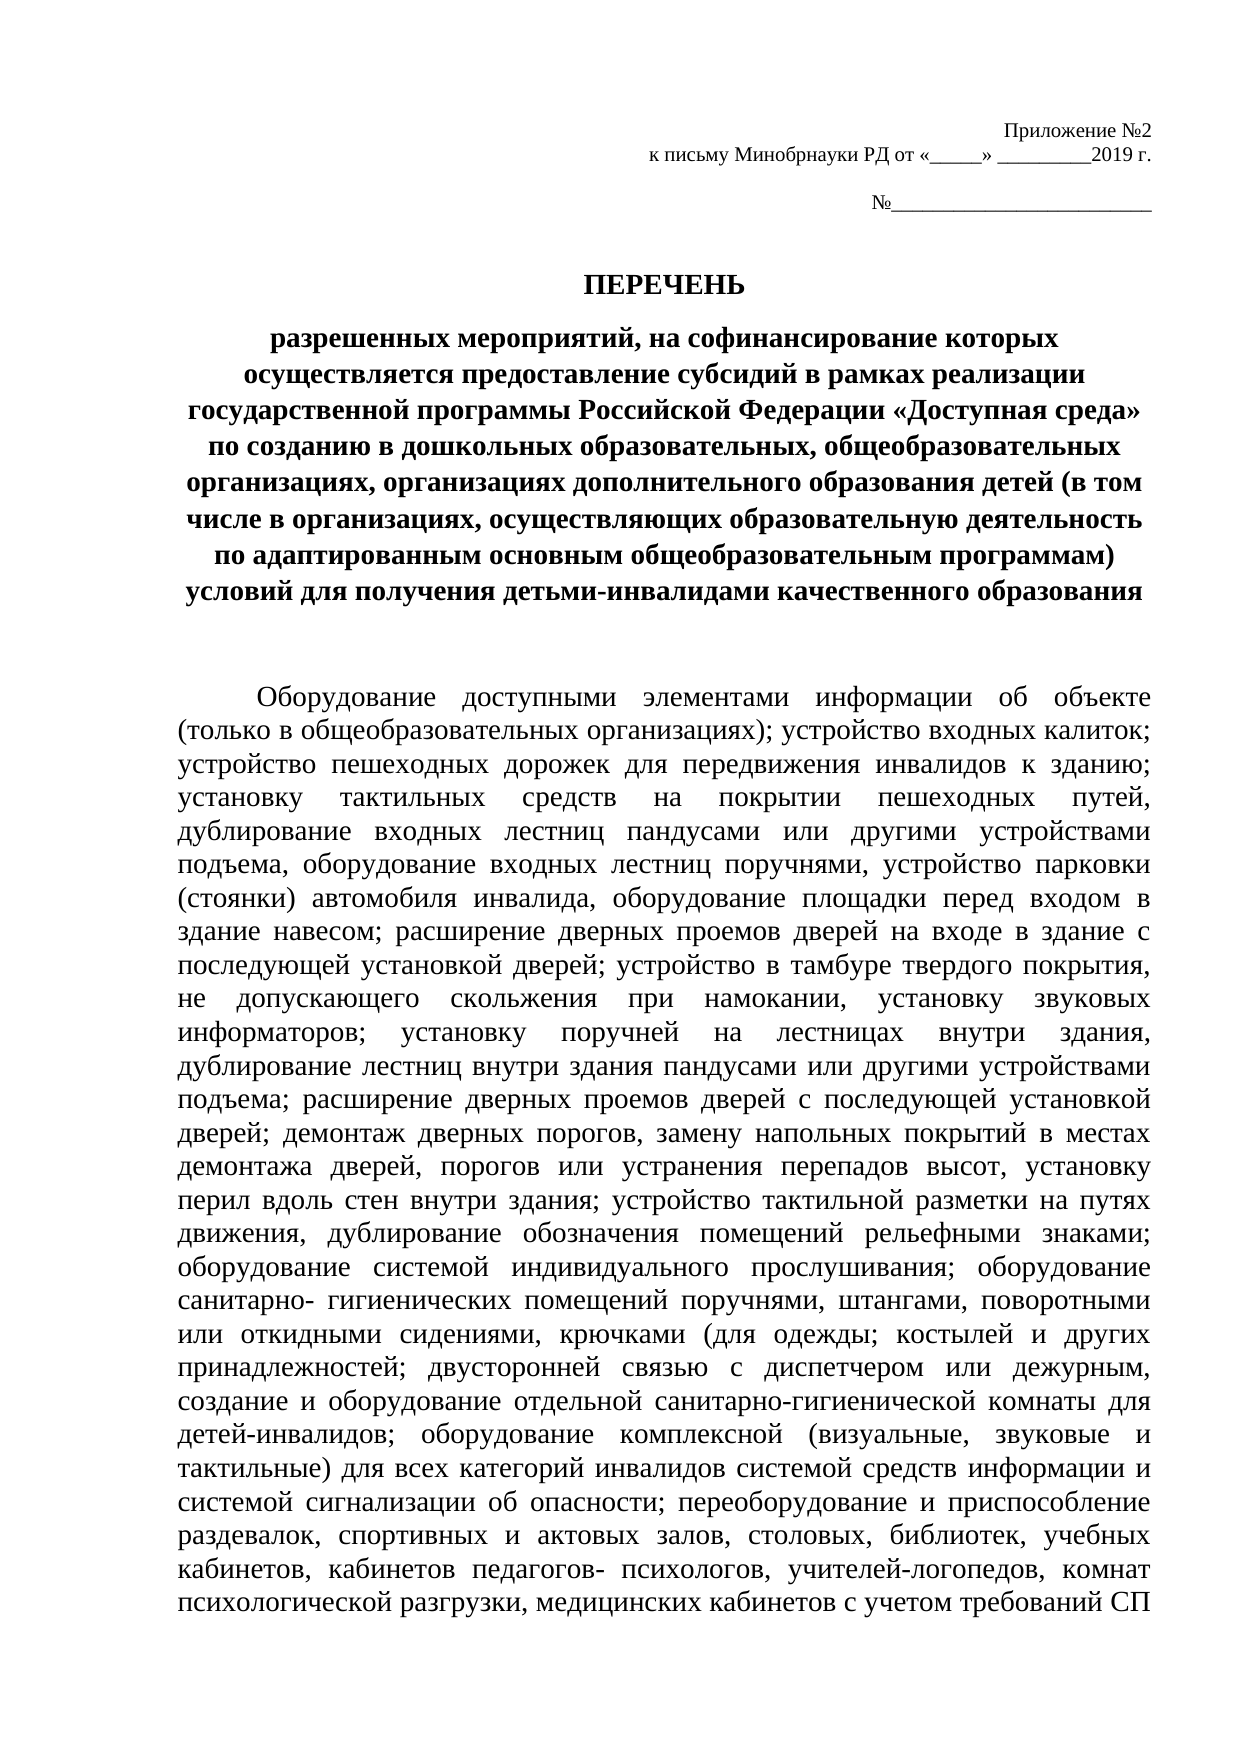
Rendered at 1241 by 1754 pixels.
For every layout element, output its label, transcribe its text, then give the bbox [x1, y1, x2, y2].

text разрешенных мероприятий, на софинансирование которых осуществляется предоставление субсидий в рамках реализации государственной программы Российской Федерации «Доступная среда» по созданию в дошкольных образовательных, общеобразовательных организациях, организациях дополнительного образования детей (в том числе в организациях, осуществляющих образовательную деятельность по адаптированным основным общеобразовательным программам) условий для получения детьми-инвалидами качественного образования [177, 320, 1152, 607]
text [177, 679, 1152, 1618]
text к письму Минобрнауки РД от «_____» _________2019 г. [177, 142, 1152, 166]
text Приложение №2 [177, 118, 1152, 142]
text ПЕРЕЧЕНЬ [177, 267, 1152, 301]
text №_________________________ [177, 190, 1152, 214]
